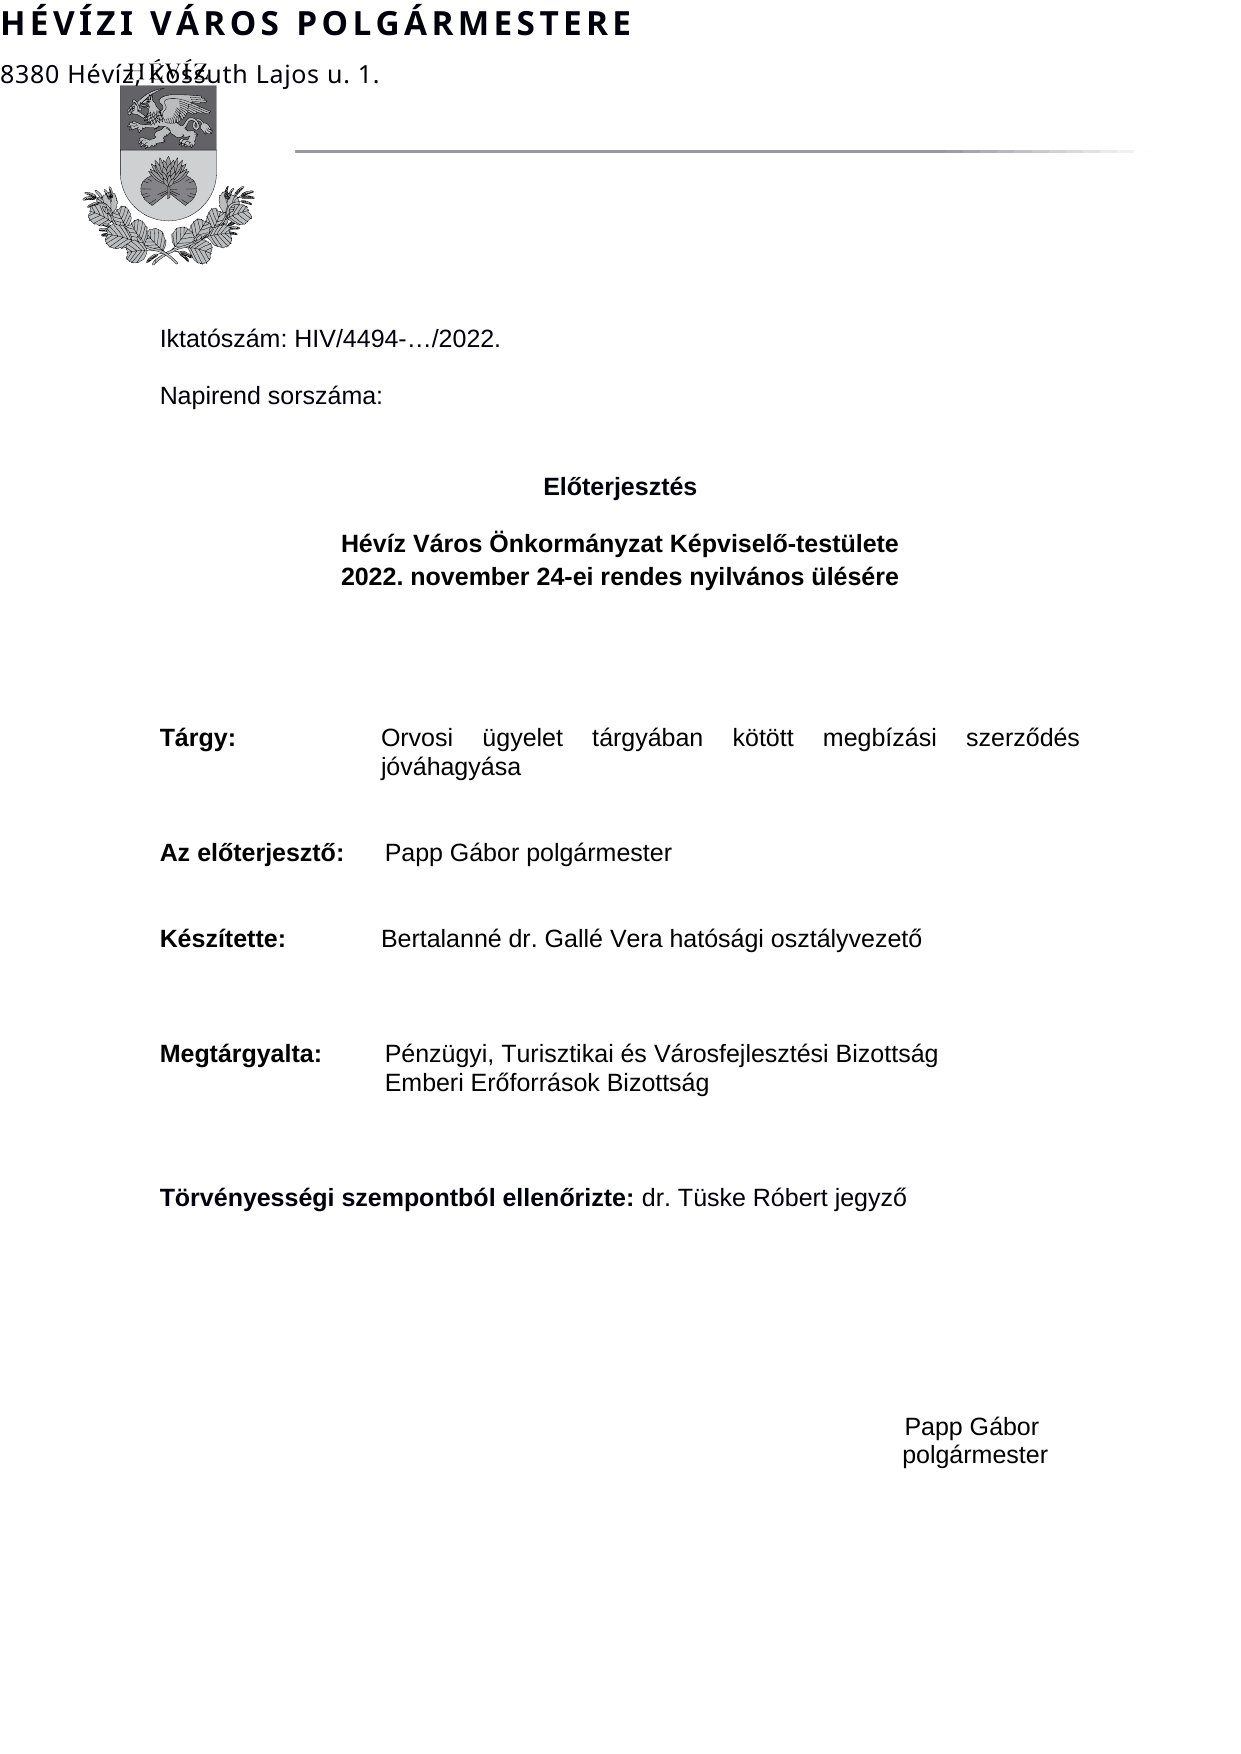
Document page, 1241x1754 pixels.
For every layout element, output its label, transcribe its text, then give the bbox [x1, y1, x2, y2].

text Készítette: Bertalanné dr. Gallé Vera hatósági osztályvezető [159, 924, 1081, 953]
text Emberi Erőforrások Bizottság [309, 1068, 1081, 1097]
text Iktatószám: HIV/4494-…/2022. [159, 324, 1081, 353]
text Tárgy: Orvosi ügyelet tárgyában kötött megbízási szerződés jóváhagyása [159, 723, 1081, 781]
text Az előterjesztő: Papp Gábor polgármester [159, 838, 1081, 867]
text Hévíz Város Önkormányzat Képviselő-testülete [159, 529, 1081, 558]
text Előterjesztés [159, 472, 1081, 501]
text 2022. november 24-ei rendes nyilvános ülésére [159, 562, 1081, 591]
text polgármester [159, 1441, 1081, 1469]
text Papp Gábor [159, 1412, 1081, 1441]
text Megtárgyalta: Pénzügyi, Turisztikai és Városfejlesztési Bizottság [159, 1039, 1081, 1068]
text Napirend sorszáma: [159, 381, 1081, 410]
text Törvényességi szempontból ellenőrizte: dr. Tüske Róbert jegyző [159, 1182, 1081, 1211]
